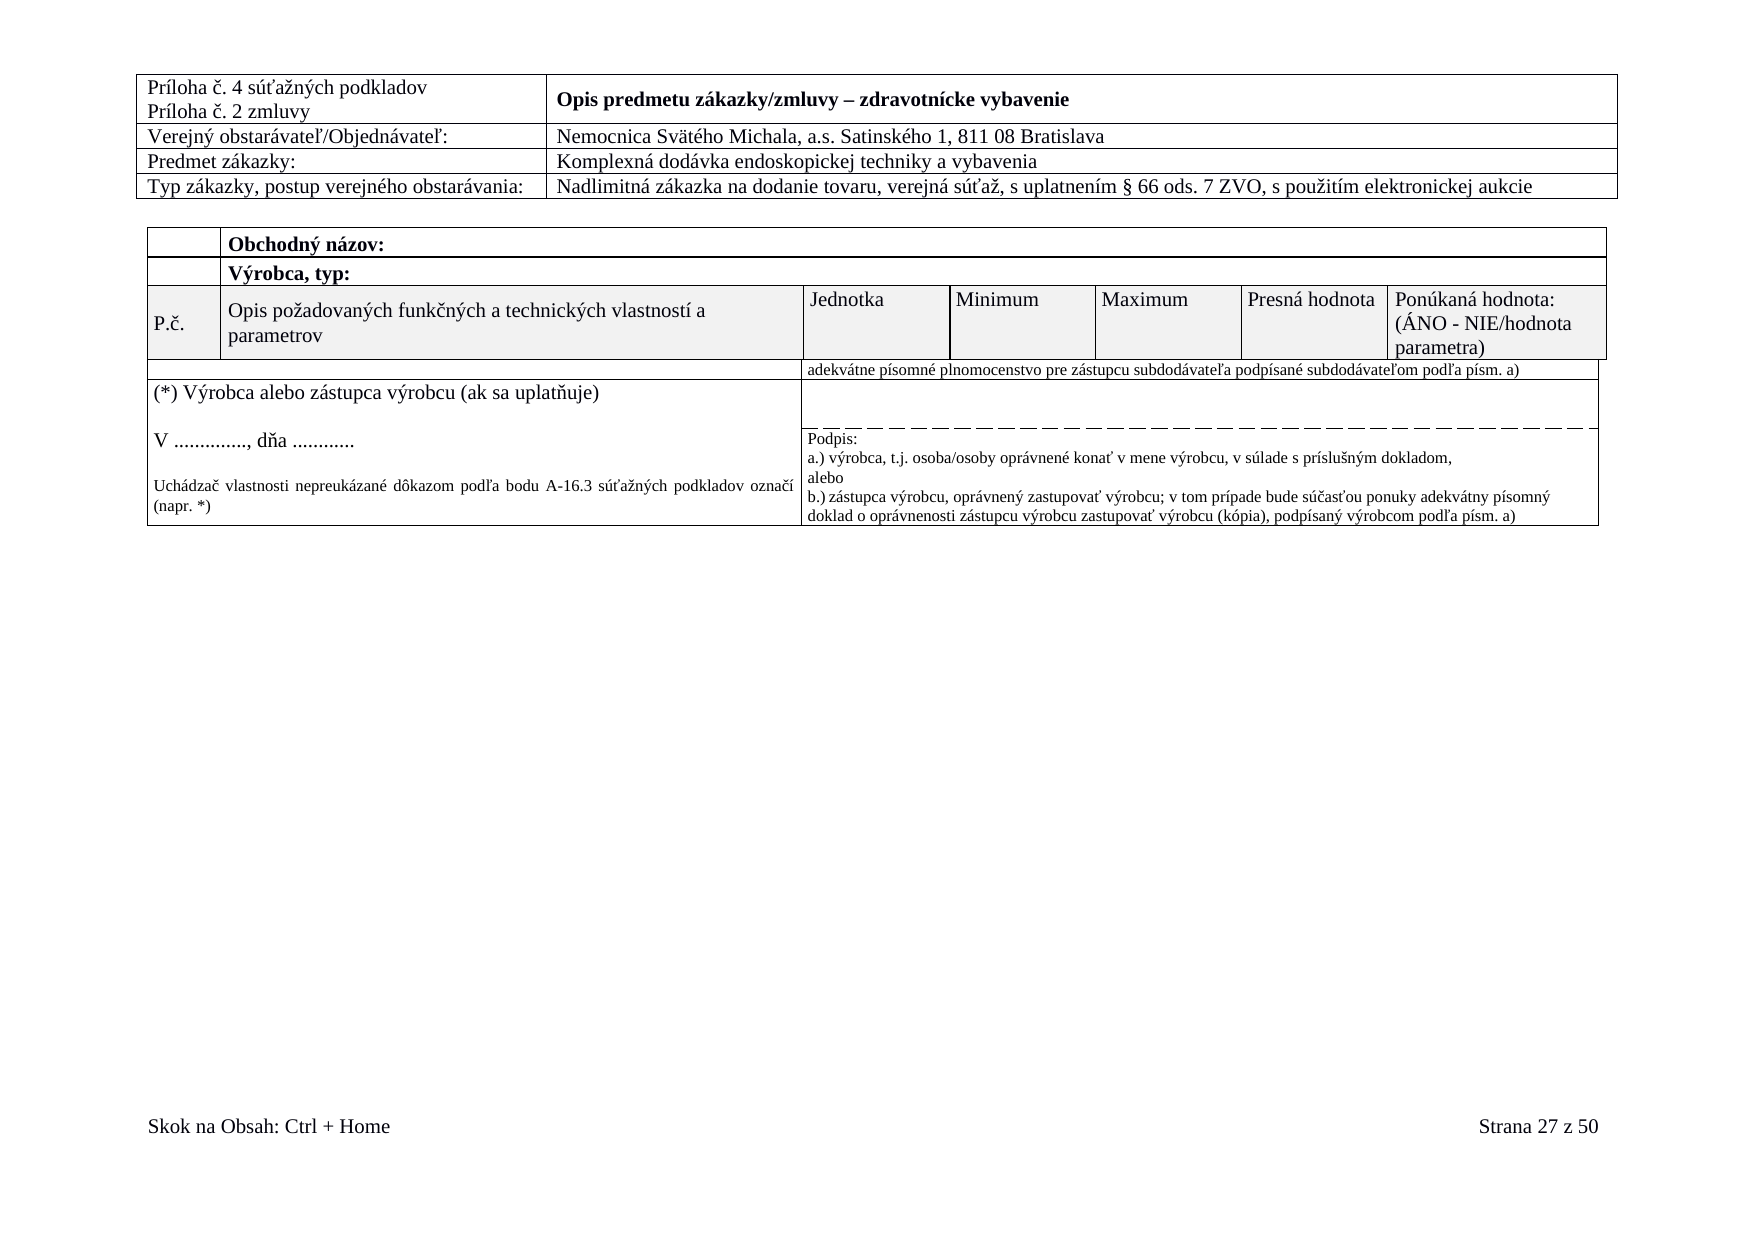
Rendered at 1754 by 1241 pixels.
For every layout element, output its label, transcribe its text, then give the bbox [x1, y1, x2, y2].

table_cell Podpis: a.) výrobca, t.j. osoba/osoby oprávnené konať v mene výrobcu, v súlade s príslušným dokladom, alebo b.) zástupca výrobcu, oprávnený zastupovať výrobcu; v tom prípade bude súčasťou ponuky adekvátny písomný doklad o oprávnenosti zástupcu výrobcu zastupovať výrobcu (kópia), podpísaný výrobcom podľa písm. a) [802, 428, 1598, 525]
table_cell Opis požadovaných funkčných a technických vlastností a parametrov [221, 286, 803, 359]
table_cell (*) Výrobca alebo zástupca výrobcu (ak sa uplatňuje) V .............., dňa ............ Uchádzač vlastnosti nepreukázané dôkazom podľa bodu A-16.3 súťažných podkladov označí (napr. *) [148, 380, 801, 525]
table_cell Výrobca, typ: [221, 258, 1606, 285]
table_cell Jednotka [804, 286, 949, 359]
table_cell P.č. [148, 286, 220, 359]
table_header Obchodný názov: [221, 228, 1606, 256]
table_cell [802, 380, 1598, 428]
table_cell [148, 258, 220, 285]
table_cell Presná hodnota [1242, 286, 1387, 359]
table_cell Minimum [951, 286, 1095, 359]
table_header [148, 228, 220, 256]
table_cell Ponúkaná hodnota: (ÁNO - NIE/hodnota parametra) [1388, 286, 1606, 359]
table_cell Maximum [1096, 286, 1241, 359]
